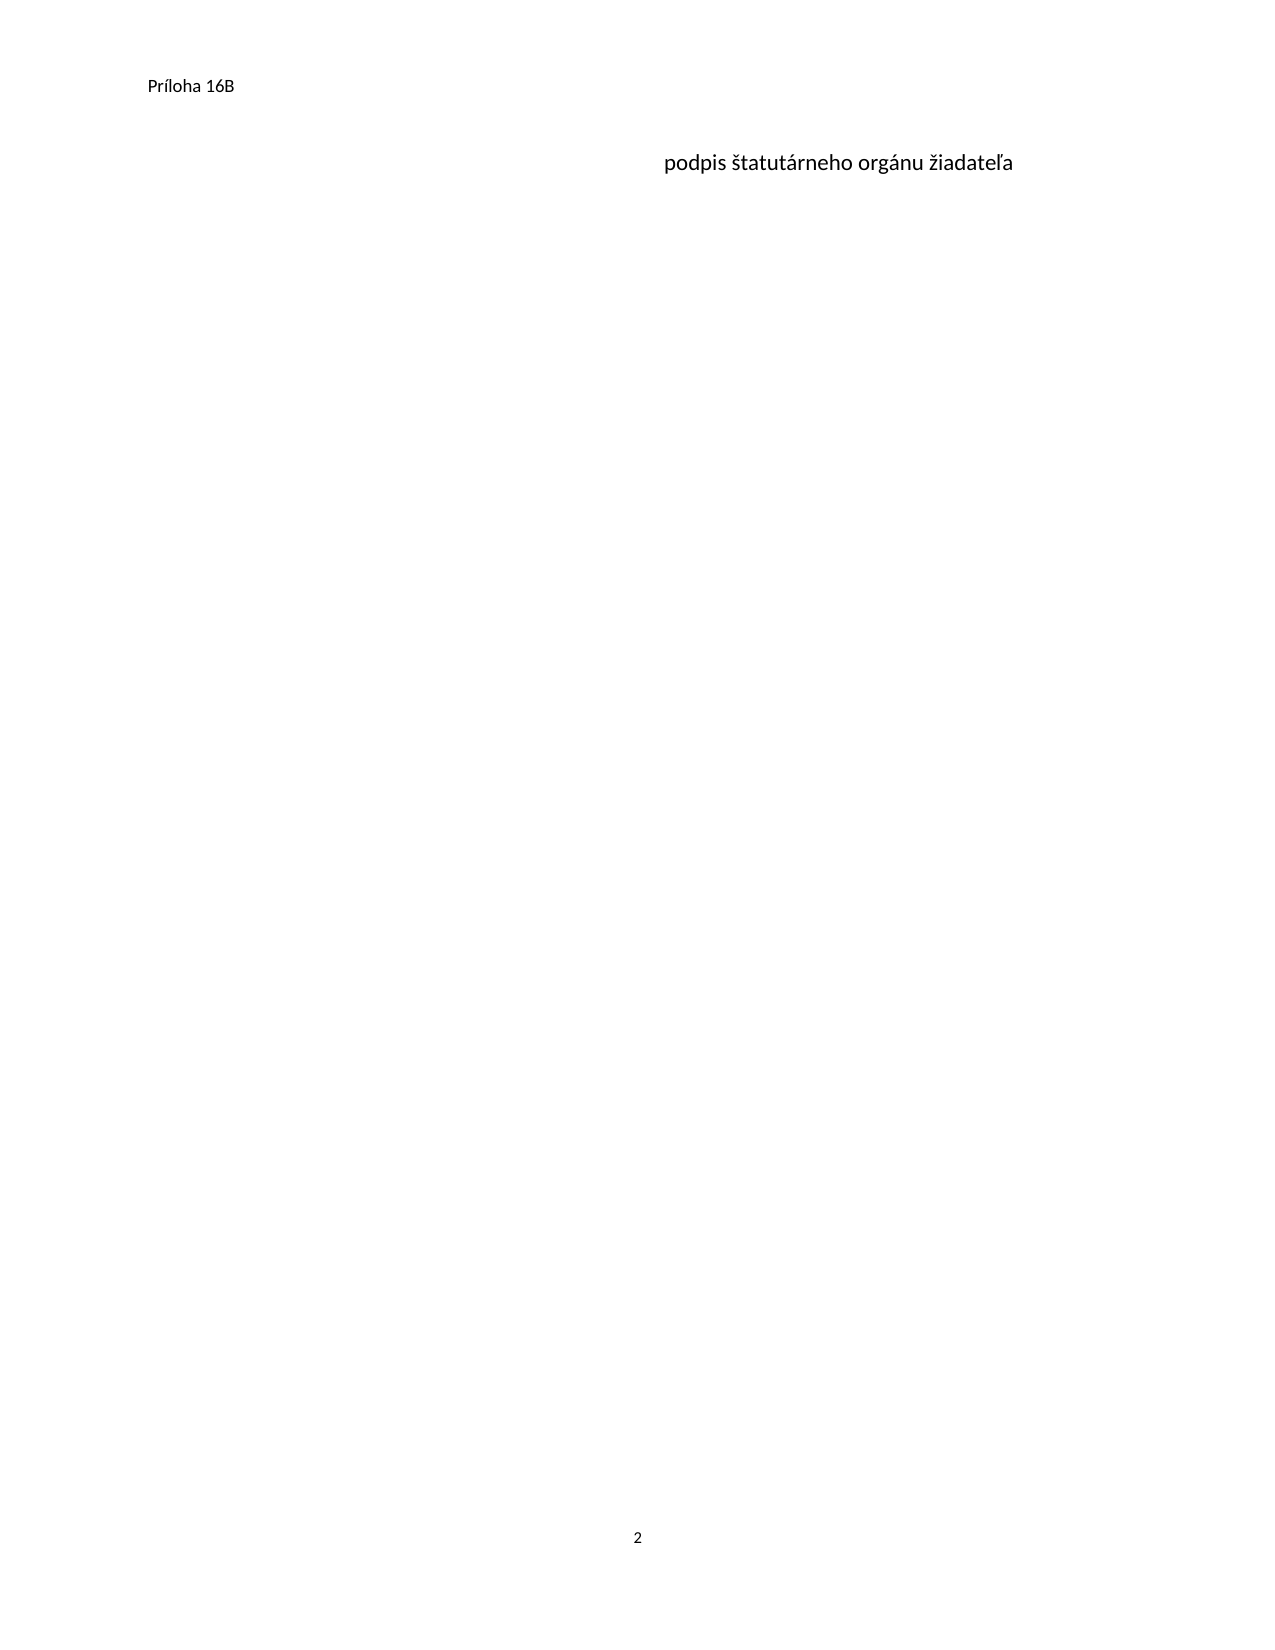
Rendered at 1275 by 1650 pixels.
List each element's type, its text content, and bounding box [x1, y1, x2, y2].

text podpis štatutárneho orgánu žiadateľa [590, 148, 1127, 176]
